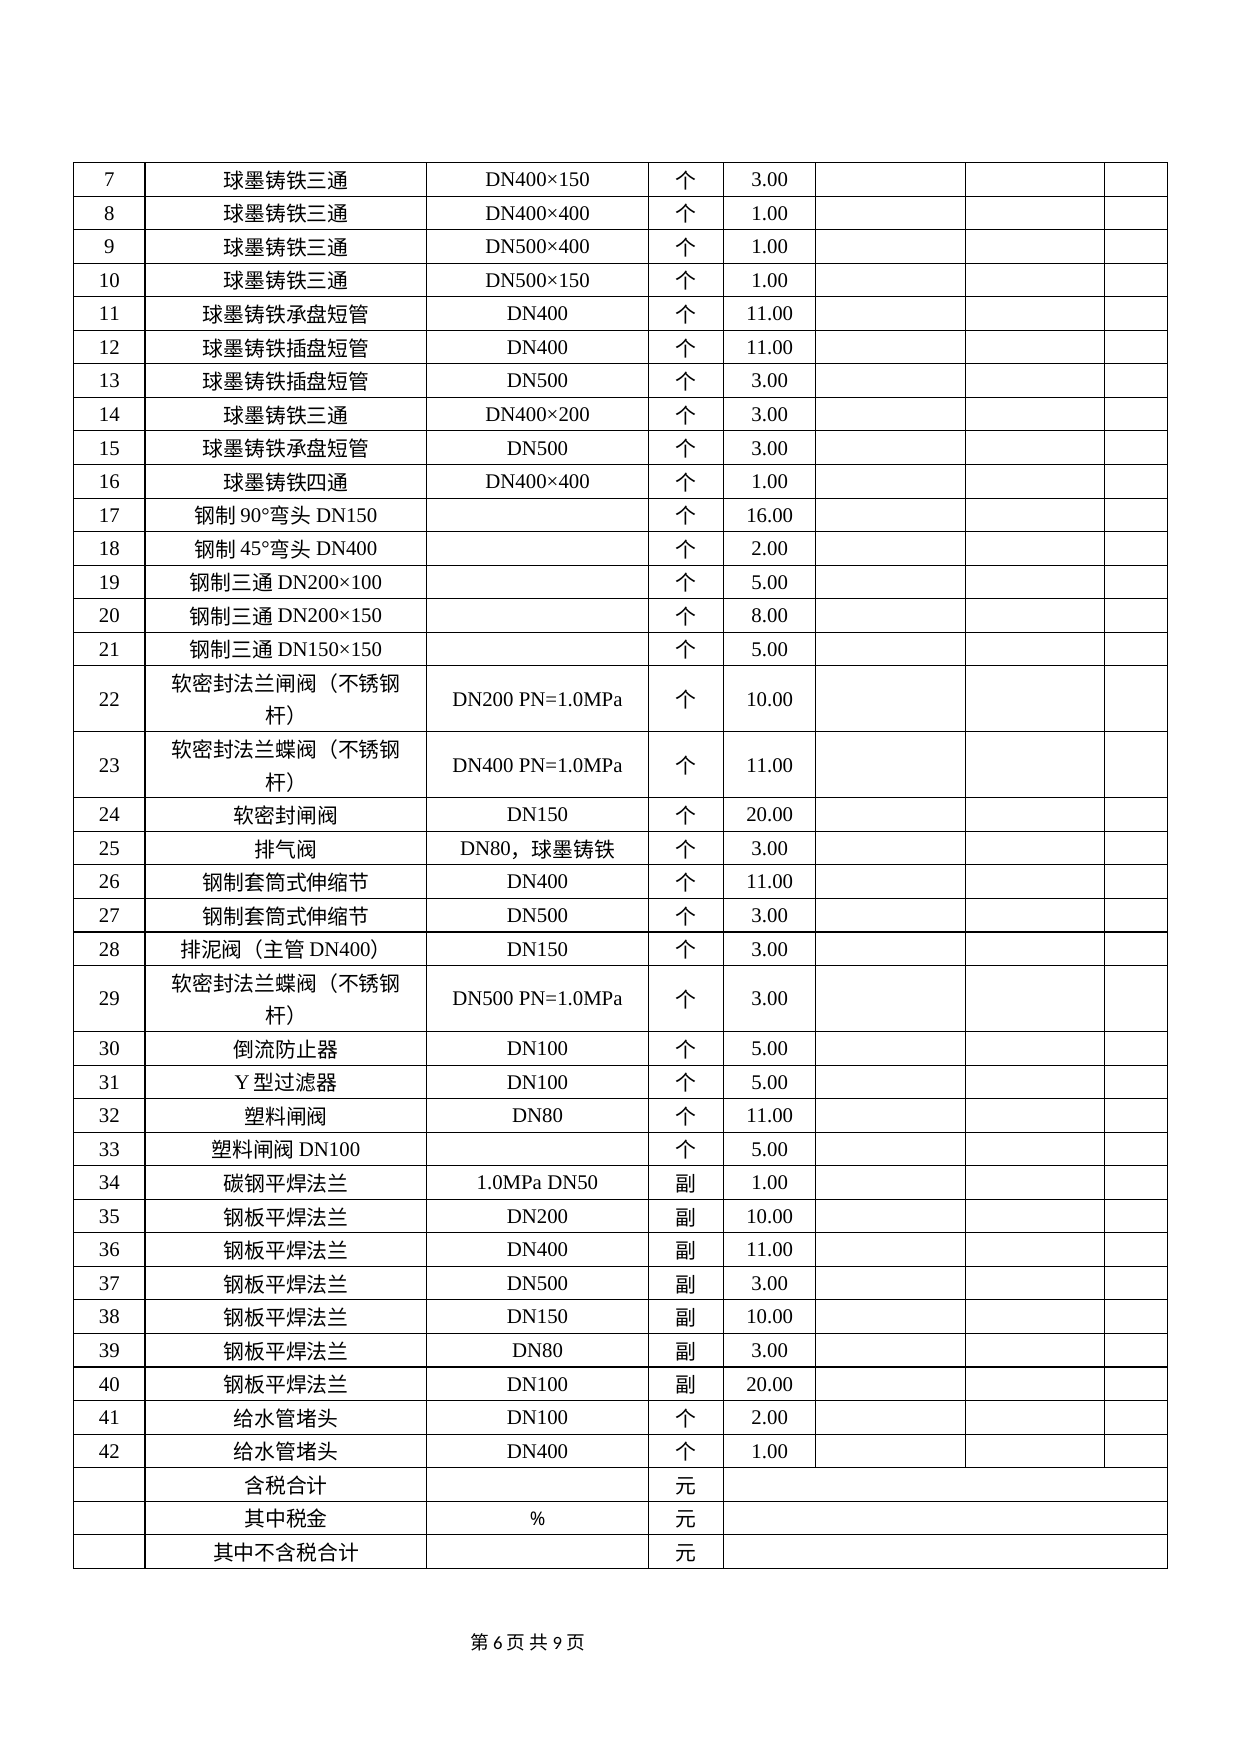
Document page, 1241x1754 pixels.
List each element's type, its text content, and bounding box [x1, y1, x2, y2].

table_cell [966, 832, 1104, 864]
table_cell 个 [649, 297, 723, 330]
table_cell [966, 331, 1104, 363]
table_cell 37 [74, 1267, 144, 1299]
table_cell 个 [649, 465, 723, 497]
table_cell [427, 599, 648, 632]
table_cell [816, 532, 965, 564]
table_cell [1105, 599, 1167, 632]
table_cell [1105, 163, 1167, 196]
table_cell [816, 230, 965, 263]
table_cell 个 [649, 732, 723, 797]
table_cell DN500 PN=1.0MPa [427, 966, 648, 1031]
table_cell [1105, 1133, 1167, 1165]
table_cell [427, 499, 648, 531]
table_cell 塑料闸阀 [146, 1099, 426, 1132]
table_cell [1105, 499, 1167, 531]
table_cell 塑料闸阀DN100 [146, 1133, 426, 1165]
table_cell [816, 966, 965, 1031]
table_cell 18 [74, 532, 144, 564]
table_cell [966, 1368, 1104, 1400]
table_cell 17 [74, 499, 144, 531]
table_cell [966, 966, 1104, 1031]
table_cell 元 [649, 1468, 723, 1501]
table_cell [816, 465, 965, 497]
table_cell [816, 599, 965, 632]
table_cell 30 [74, 1032, 144, 1064]
table_cell 25 [74, 832, 144, 864]
table_cell [1105, 899, 1167, 931]
table_cell 10.00 [724, 1200, 815, 1232]
table_cell [1105, 832, 1167, 864]
table_cell [1105, 1334, 1167, 1366]
table_cell 副 [649, 1267, 723, 1299]
table_cell DN400 PN=1.0MPa [427, 732, 648, 797]
table_cell 33 [74, 1133, 144, 1165]
table_cell [1105, 1099, 1167, 1132]
table_cell 3.00 [724, 1334, 815, 1366]
table_cell 个 [649, 966, 723, 1031]
table_cell [1105, 566, 1167, 598]
table_cell 36 [74, 1233, 144, 1266]
table_cell 5.00 [724, 566, 815, 598]
table_cell DN150 [427, 1300, 648, 1333]
table_cell 给水管堵头 [146, 1401, 426, 1433]
table_cell 34 [74, 1166, 144, 1199]
table_cell [966, 465, 1104, 497]
table_cell 球墨铸铁插盘短管 [146, 331, 426, 363]
table_cell [816, 1233, 965, 1266]
table_cell 个 [649, 197, 723, 229]
table_cell [427, 633, 648, 665]
table_cell [1105, 197, 1167, 229]
table_cell [816, 666, 965, 731]
table_cell [427, 566, 648, 598]
table_cell 3.00 [724, 933, 815, 965]
table_cell 钢板平焊法兰 [146, 1300, 426, 1333]
table_cell [1105, 1267, 1167, 1299]
table_cell [1105, 331, 1167, 363]
table_cell 13 [74, 364, 144, 397]
table_cell 40 [74, 1368, 144, 1400]
table_cell [966, 364, 1104, 397]
table_cell 16.00 [724, 499, 815, 531]
table_cell [1105, 297, 1167, 330]
table_cell [1105, 1233, 1167, 1266]
table_cell DN400 [427, 865, 648, 898]
table_cell DN100 [427, 1401, 648, 1433]
table_cell 31 [74, 1066, 144, 1098]
table_cell 10 [74, 264, 144, 296]
table_cell 个 [649, 499, 723, 531]
table_cell 钢板平焊法兰 [146, 1368, 426, 1400]
table_cell 副 [649, 1200, 723, 1232]
table_cell [816, 163, 965, 196]
table_cell 11 [74, 297, 144, 330]
table_cell [1105, 1166, 1167, 1199]
table_cell 个 [649, 1032, 723, 1064]
table_cell 42 [74, 1435, 144, 1467]
table_cell 排泥阀（主管DN400） [146, 933, 426, 965]
table_cell 28 [74, 933, 144, 965]
table_cell [966, 197, 1104, 229]
table_cell [724, 1468, 1167, 1501]
table_cell 39 [74, 1334, 144, 1366]
table_cell [966, 1300, 1104, 1333]
table_cell 3.00 [724, 899, 815, 931]
table_cell 球墨铸铁三通 [146, 230, 426, 263]
table_cell 软密封法兰蝶阀（不锈钢杆） [146, 732, 426, 797]
table_cell [966, 633, 1104, 665]
table_cell [966, 1233, 1104, 1266]
table_cell [966, 1334, 1104, 1366]
table_cell DN400 [427, 1233, 648, 1266]
table_cell [816, 899, 965, 931]
table_cell [816, 1133, 965, 1165]
table_cell DN200 [427, 1200, 648, 1232]
table_cell DN400×400 [427, 197, 648, 229]
table_cell 29 [74, 966, 144, 1031]
table_cell [1105, 465, 1167, 497]
table_cell DN400×150 [427, 163, 648, 196]
table_cell 7 [74, 163, 144, 196]
table_cell 35 [74, 1200, 144, 1232]
table_cell 11.00 [724, 297, 815, 330]
table_cell [816, 933, 965, 965]
table_cell [966, 297, 1104, 330]
table_cell [966, 163, 1104, 196]
table_cell [816, 1066, 965, 1098]
table_cell 倒流防止器 [146, 1032, 426, 1064]
table_cell [1105, 532, 1167, 564]
table_cell [816, 1401, 965, 1433]
table_cell DN200 PN=1.0MPa [427, 666, 648, 731]
table_cell [816, 1300, 965, 1333]
table_cell DN400×400 [427, 465, 648, 497]
table_cell 3.00 [724, 364, 815, 397]
table_cell [816, 633, 965, 665]
table_cell [816, 1435, 965, 1467]
table_cell 钢板平焊法兰 [146, 1267, 426, 1299]
table_cell 给水管堵头 [146, 1435, 426, 1467]
table_cell [966, 1435, 1104, 1467]
table_cell 1.00 [724, 230, 815, 263]
table_cell 24 [74, 798, 144, 831]
table_cell 5.00 [724, 1066, 815, 1098]
table_cell 钢制三通 DN200×100 [146, 566, 426, 598]
table_cell [816, 865, 965, 898]
table_cell [816, 331, 965, 363]
table_cell 5.00 [724, 1133, 815, 1165]
table_cell [1105, 1200, 1167, 1232]
table_cell [1105, 1435, 1167, 1467]
table_cell 23 [74, 732, 144, 797]
table_cell [816, 1368, 965, 1400]
table_cell DN100 [427, 1066, 648, 1098]
table_cell 球墨铸铁承盘短管 [146, 297, 426, 330]
table_cell 3.00 [724, 1267, 815, 1299]
table_cell DN80 [427, 1099, 648, 1132]
table_cell 3.00 [724, 966, 815, 1031]
table_cell 个 [649, 666, 723, 731]
table_cell 副 [649, 1300, 723, 1333]
table_cell [1105, 431, 1167, 464]
table_cell [816, 499, 965, 531]
table_cell 钢板平焊法兰 [146, 1200, 426, 1232]
table_cell 14 [74, 398, 144, 430]
table_cell 其中不含税合计 [146, 1535, 426, 1568]
table_cell 19 [74, 566, 144, 598]
table_cell 含税合计 [146, 1468, 426, 1501]
table_cell 12 [74, 331, 144, 363]
table_cell 个 [649, 398, 723, 430]
table_cell 9 [74, 230, 144, 263]
table_cell 21 [74, 633, 144, 665]
table_cell [1105, 798, 1167, 831]
table_cell [966, 1133, 1104, 1165]
table_cell DN500 [427, 364, 648, 397]
table_cell 8.00 [724, 599, 815, 632]
table_cell 10.00 [724, 666, 815, 731]
table_cell DN500 [427, 1267, 648, 1299]
table_cell 2.00 [724, 532, 815, 564]
table_cell 软密封闸阀 [146, 798, 426, 831]
table_cell 个 [649, 431, 723, 464]
table_cell 个 [649, 1066, 723, 1098]
table_cell 钢板平焊法兰 [146, 1334, 426, 1366]
table_cell [1105, 1032, 1167, 1064]
table_cell 个 [649, 264, 723, 296]
table_cell [966, 1066, 1104, 1098]
table_cell DN500×150 [427, 264, 648, 296]
table_cell 个 [649, 1133, 723, 1165]
table_cell 8 [74, 197, 144, 229]
table_cell 3.00 [724, 398, 815, 430]
table_cell 1.0MPa DN50 [427, 1166, 648, 1199]
table_cell [816, 431, 965, 464]
table_cell [966, 1200, 1104, 1232]
table_cell 15 [74, 431, 144, 464]
table_cell [1105, 230, 1167, 263]
table_cell 16 [74, 465, 144, 497]
table_cell [966, 732, 1104, 797]
table_cell [1105, 398, 1167, 430]
table_cell 个 [649, 798, 723, 831]
table_cell [816, 264, 965, 296]
table_cell 个 [649, 532, 723, 564]
table_cell 软密封法兰蝶阀（不锈钢杆） [146, 966, 426, 1031]
table_cell 元 [649, 1502, 723, 1534]
table_cell [966, 230, 1104, 263]
table_cell [816, 1200, 965, 1232]
table_cell 钢制45°弯头 DN400 [146, 532, 426, 564]
table_cell [966, 1166, 1104, 1199]
table_cell [816, 1099, 965, 1132]
table_cell 其中税金 [146, 1502, 426, 1534]
table_cell 钢制三通 DN200×150 [146, 599, 426, 632]
table_cell [816, 566, 965, 598]
table_cell [816, 364, 965, 397]
table_cell 球墨铸铁插盘短管 [146, 364, 426, 397]
table_cell 20.00 [724, 1368, 815, 1400]
table_cell DN500×400 [427, 230, 648, 263]
table_cell 个 [649, 566, 723, 598]
table_cell 11.00 [724, 732, 815, 797]
table_cell [816, 1267, 965, 1299]
table_cell 个 [649, 865, 723, 898]
table_cell 5.00 [724, 633, 815, 665]
table_cell 球墨铸铁三通 [146, 398, 426, 430]
table_cell DN150 [427, 933, 648, 965]
table_cell 20.00 [724, 798, 815, 831]
table_cell % [427, 1502, 648, 1534]
table_cell [74, 1468, 144, 1501]
table_cell [966, 899, 1104, 931]
table_cell 球墨铸铁三通 [146, 197, 426, 229]
table_cell 1.00 [724, 264, 815, 296]
table_cell [1105, 633, 1167, 665]
table_cell 球墨铸铁三通 [146, 264, 426, 296]
table_cell 钢制90°弯头 DN150 [146, 499, 426, 531]
table_cell 1.00 [724, 197, 815, 229]
table_cell [966, 933, 1104, 965]
table_cell 26 [74, 865, 144, 898]
table_cell 钢制三通 DN150×150 [146, 633, 426, 665]
table_cell [966, 499, 1104, 531]
table_cell [816, 1032, 965, 1064]
table_cell [1105, 666, 1167, 731]
table_cell DN400 [427, 297, 648, 330]
table_cell 3.00 [724, 832, 815, 864]
table_cell [1105, 1401, 1167, 1433]
table_cell 软密封法兰闸阀（不锈钢杆） [146, 666, 426, 731]
table_cell 10.00 [724, 1300, 815, 1333]
table_cell DN100 [427, 1032, 648, 1064]
table_cell 2.00 [724, 1401, 815, 1433]
table_cell [816, 398, 965, 430]
table_cell [966, 865, 1104, 898]
table_cell 副 [649, 1368, 723, 1400]
table_cell [1105, 1066, 1167, 1098]
table_cell 5.00 [724, 1032, 815, 1064]
table_cell [966, 532, 1104, 564]
table_cell 个 [649, 331, 723, 363]
table_cell [74, 1502, 144, 1534]
table_cell 个 [649, 832, 723, 864]
table_cell 1.00 [724, 1166, 815, 1199]
table_cell DN400 [427, 1435, 648, 1467]
table_cell [74, 1535, 144, 1568]
table_cell 11.00 [724, 331, 815, 363]
table_cell 3.00 [724, 163, 815, 196]
table_cell 副 [649, 1166, 723, 1199]
table_cell 碳钢平焊法兰 [146, 1166, 426, 1199]
table_cell [1105, 933, 1167, 965]
table_cell 11.00 [724, 1233, 815, 1266]
table_cell 球墨铸铁三通 [146, 163, 426, 196]
table_cell 钢板平焊法兰 [146, 1233, 426, 1266]
table_cell [816, 1334, 965, 1366]
table_cell 22 [74, 666, 144, 731]
table_cell [816, 832, 965, 864]
table_cell [816, 1166, 965, 1199]
table_cell [816, 197, 965, 229]
table_cell [966, 666, 1104, 731]
table_cell 个 [649, 1401, 723, 1433]
table_cell [966, 566, 1104, 598]
table_cell 11.00 [724, 865, 815, 898]
table_cell 球墨铸铁承盘短管 [146, 431, 426, 464]
table_cell 个 [649, 1435, 723, 1467]
table_cell [966, 1267, 1104, 1299]
table_cell [966, 398, 1104, 430]
table_cell [1105, 966, 1167, 1031]
table_cell [724, 1535, 1167, 1568]
table_cell DN500 [427, 431, 648, 464]
table_cell 个 [649, 633, 723, 665]
table_cell [1105, 865, 1167, 898]
table_cell DN80 [427, 1334, 648, 1366]
table_cell 1.00 [724, 465, 815, 497]
table_cell [1105, 732, 1167, 797]
table_cell [966, 264, 1104, 296]
table_cell DN400×200 [427, 398, 648, 430]
table_cell DN100 [427, 1368, 648, 1400]
table_cell 球墨铸铁四通 [146, 465, 426, 497]
table_cell [427, 1133, 648, 1165]
table_cell 20 [74, 599, 144, 632]
table_cell 个 [649, 230, 723, 263]
table_cell [966, 599, 1104, 632]
table_cell [1105, 364, 1167, 397]
table_cell [1105, 1300, 1167, 1333]
table_cell [816, 732, 965, 797]
table_cell 个 [649, 364, 723, 397]
table_cell [966, 1099, 1104, 1132]
table_cell 11.00 [724, 1099, 815, 1132]
table_cell [427, 532, 648, 564]
table_cell [427, 1535, 648, 1568]
table_cell 钢制套筒式伸缩节 [146, 899, 426, 931]
table_cell 排气阀 [146, 832, 426, 864]
table_cell 个 [649, 933, 723, 965]
table_cell [816, 297, 965, 330]
table_cell [1105, 264, 1167, 296]
table_cell 个 [649, 899, 723, 931]
table_cell DN400 [427, 331, 648, 363]
table_cell [966, 431, 1104, 464]
table_cell 27 [74, 899, 144, 931]
table_cell 个 [649, 599, 723, 632]
table_cell 3.00 [724, 431, 815, 464]
table_cell 个 [649, 163, 723, 196]
table_cell [724, 1502, 1167, 1534]
table_cell Y型过滤器 [146, 1066, 426, 1098]
table_cell [1105, 1368, 1167, 1400]
table_cell 副 [649, 1334, 723, 1366]
table_cell [427, 1468, 648, 1501]
table_cell 38 [74, 1300, 144, 1333]
table_cell [966, 1401, 1104, 1433]
table_cell 副 [649, 1233, 723, 1266]
table_cell DN500 [427, 899, 648, 931]
table_cell 41 [74, 1401, 144, 1433]
table_cell [816, 798, 965, 831]
table_cell DN80，球墨铸铁 [427, 832, 648, 864]
table_cell DN150 [427, 798, 648, 831]
table_cell 个 [649, 1099, 723, 1132]
table_cell [966, 1032, 1104, 1064]
table_cell 钢制套筒式伸缩节 [146, 865, 426, 898]
table_cell 32 [74, 1099, 144, 1132]
table_cell 1.00 [724, 1435, 815, 1467]
table_cell [966, 798, 1104, 831]
table_cell 元 [649, 1535, 723, 1568]
